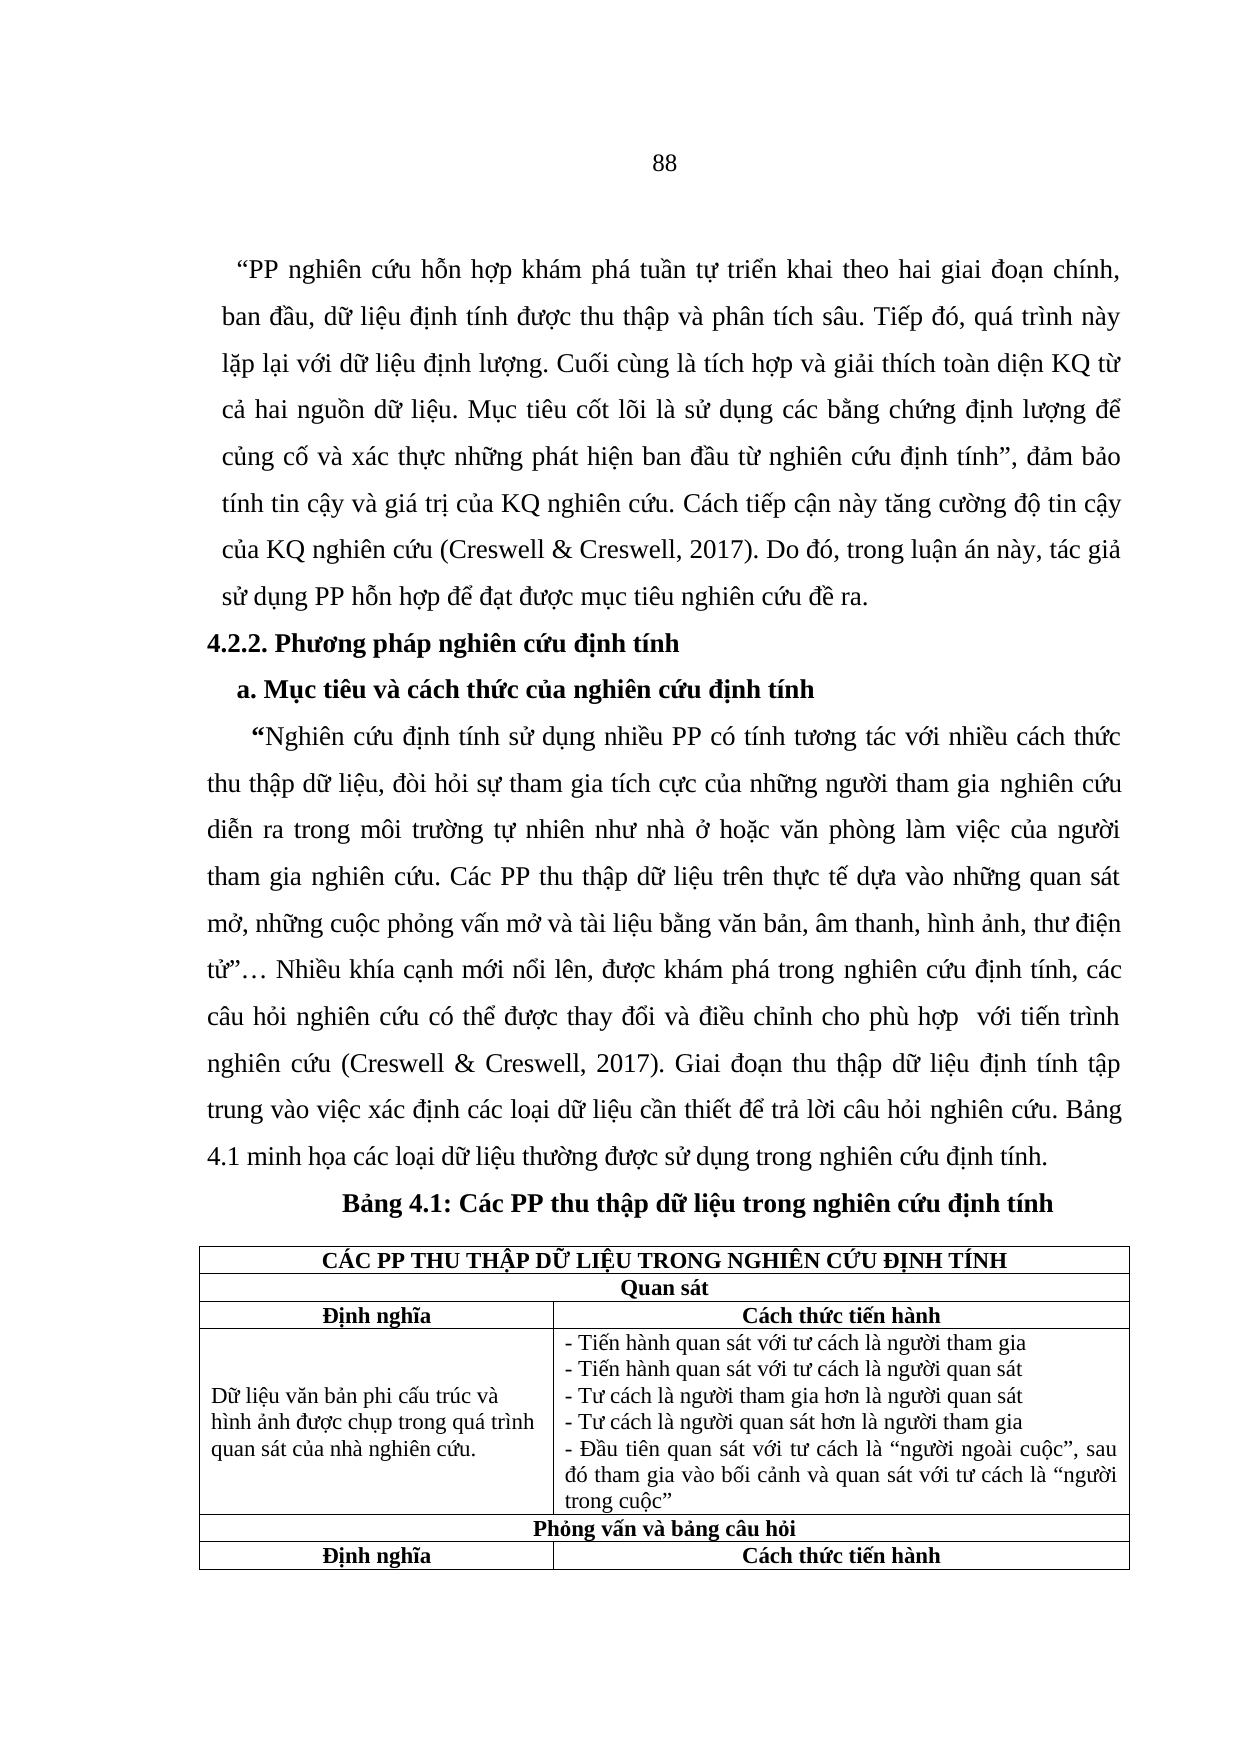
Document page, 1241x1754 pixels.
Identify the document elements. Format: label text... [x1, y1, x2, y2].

table_cell Định nghĩa [200, 1542, 553, 1568]
table_cell - Tiến hành quan sát với tư cách là người tham gia - Tiến hành quan sát với tư cách là người quan sát - Tư cách là người tham gia hơn là người quan sát - Tư cách là người quan sát hơn là người tham gia - Đầu tiên quan sát với tư cách là “người ngoài cuộc”, sau đó tham gia vào bối cảnh và quan sát với tư cách là “người trong cuộc” [554, 1329, 1129, 1514]
table_cell Cách thức tiến hành [554, 1302, 1129, 1328]
text Bảng 4.1: Các PP thu thập dữ liệu trong nghiên cứu định tính [207, 1187, 1122, 1218]
text “PP nghiên cứu hỗn hợp khám phá tuần tự triển khai theo hai giai đoạn chính, ban đầu, dữ liệu định tính được thu thập và phân tích sâu. Tiếp đó, quá trình này lặp lại với dữ liệu định lượng. Cuối cùng là tích hợp và giải thích toàn diện KQ từ cả hai nguồn dữ liệu. Mục tiêu cốt lõi là sử dụng các bằng chứng định lượng để củng cố và xác thực những phát hiện ban đầu từ nghiên cứu định tính”, đảm bảo tính tin cậy và giá trị của KQ nghiên cứu. Cách tiếp cận này tăng cường độ tin cậy của KQ nghiên cứu (Creswell & Creswell, 2017). Do đó, trong luận án này, tác giả sử dụng PP hỗn hợp để đạt được mục tiêu nghiên cứu đề ra. [222, 253, 1122, 611]
table_cell Phỏng vấn và bảng câu hỏi [200, 1515, 1129, 1541]
text a. Mục tiêu và cách thức của nghiên cứu định tính [207, 673, 1122, 704]
table_header CÁC PP THU THẬP DỮ LIỆU TRONG NGHIÊN CỨU ĐỊNH TÍNH [200, 1247, 1129, 1273]
subtitle 4.2.2. Phương pháp nghiên cứu định tính [207, 627, 1122, 658]
table_cell Quan sát [200, 1274, 1129, 1301]
table_cell Định nghĩa [200, 1302, 553, 1328]
table_cell Cách thức tiến hành [554, 1542, 1129, 1568]
table_cell Dữ liệu văn bản phi cấu trúc và hình ảnh được chụp trong quá trình quan sát của nhà nghiên cứu. [200, 1329, 553, 1514]
text “Nghiên cứu định tính sử dụng nhiều PP có tính tương tác với nhiều cách thức thu thập dữ liệu, đòi hỏi sự tham gia tích cực của những người tham gia nghiên cứu diễn ra trong môi trường tự nhiên như nhà ở hoặc văn phòng làm việc của người tham gia nghiên cứu. Các PP thu thập dữ liệu trên thực tế dựa vào những quan sát mở, những cuộc phỏng vấn mở và tài liệu bằng văn bản, âm thanh, hình ảnh, thư điện tử”… Nhiều khía cạnh mới nổi lên, được khám phá trong nghiên cứu định tính, các câu hỏi nghiên cứu có thể được thay đổi và điều chỉnh cho phù hợp với tiến trình nghiên cứu (Creswell & Creswell, 2017). Giai đoạn thu thập dữ liệu định tính tập trung vào việc xác định các loại dữ liệu cần thiết để trả lời câu hỏi nghiên cứu. Bảng 4.1 minh họa các loại dữ liệu thường được sử dụng trong nghiên cứu định tính. [207, 720, 1122, 1171]
